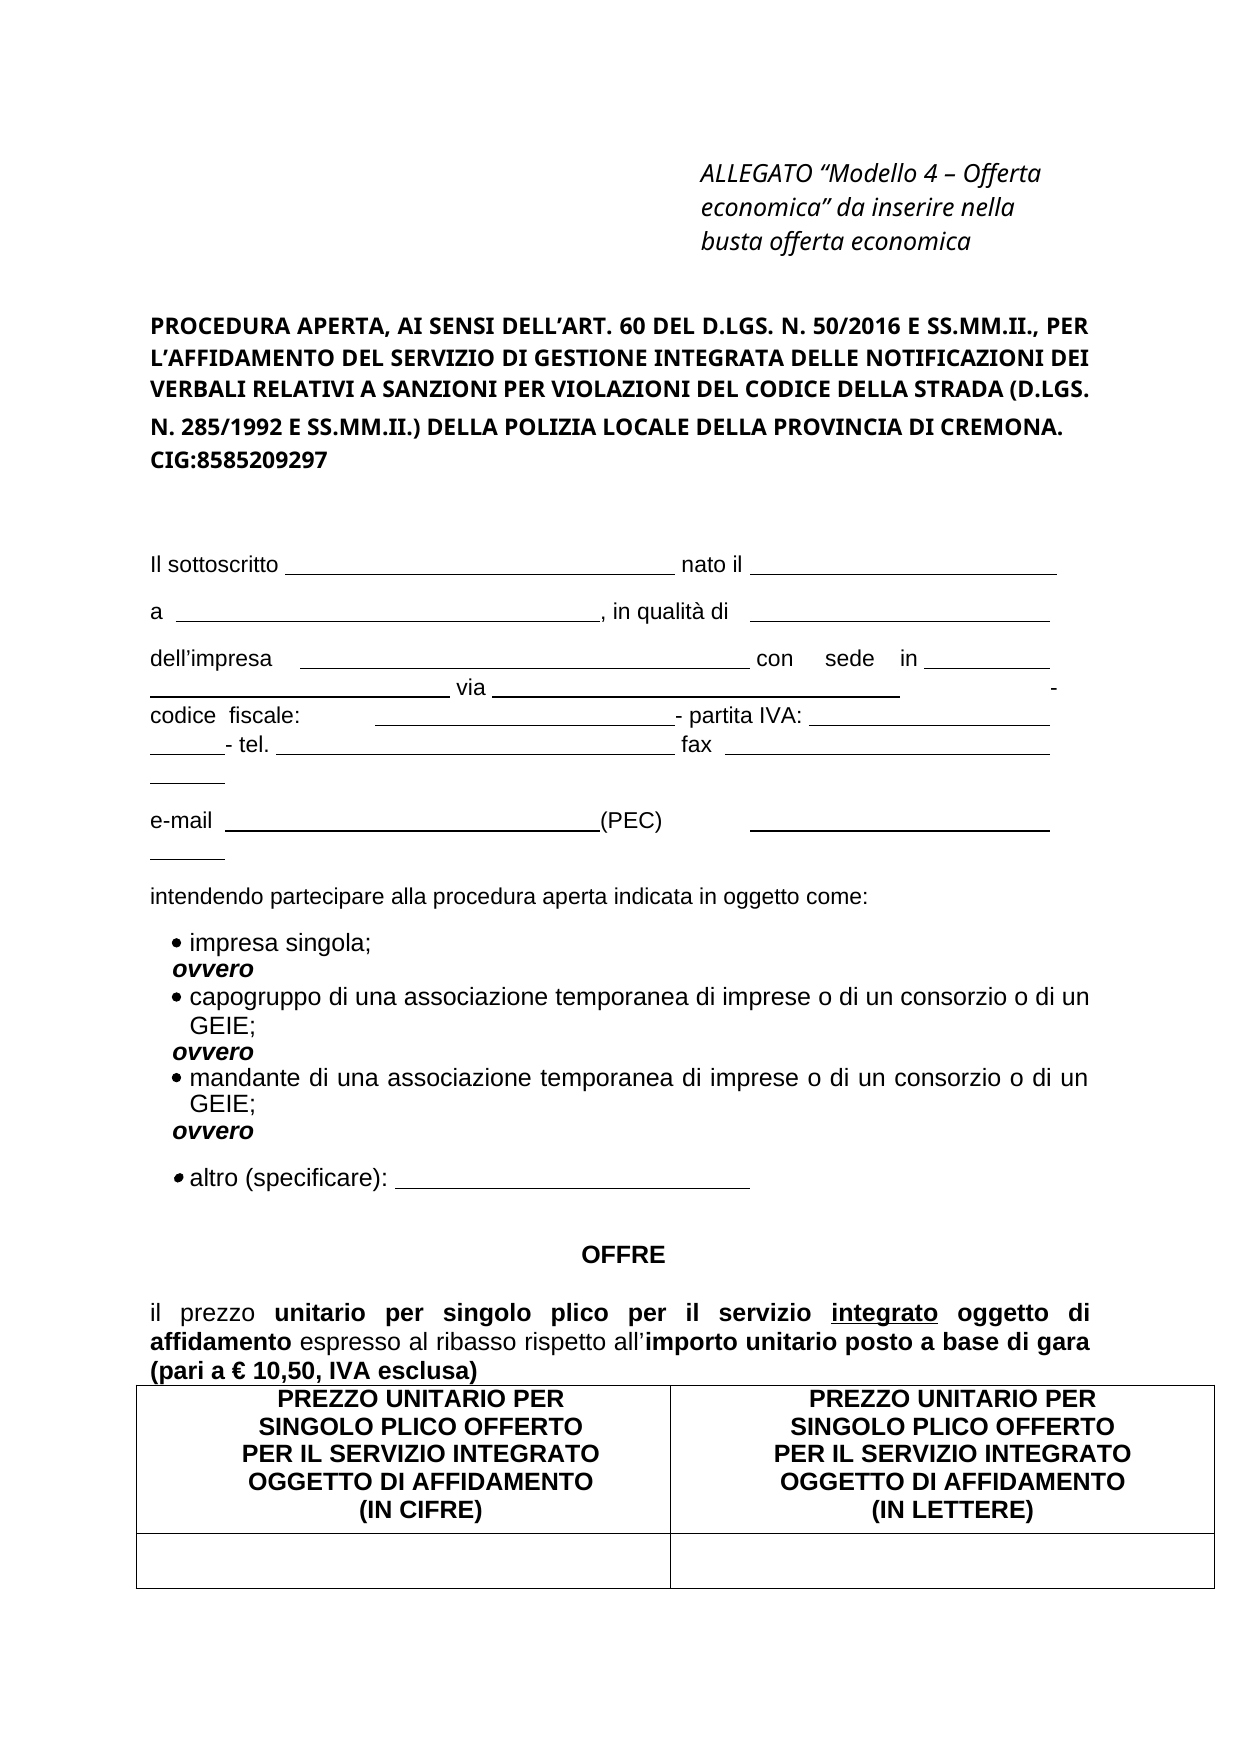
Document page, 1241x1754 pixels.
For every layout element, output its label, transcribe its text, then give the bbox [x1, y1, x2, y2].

text CIG:8585209297 [150, 444, 1090, 475]
table_cell [137, 1534, 670, 1588]
list impresa singola; [172, 931, 1090, 957]
text e-mail (PEC) [150, 807, 1090, 862]
text dell’impresa con sede in via - codice fiscale: - partita IVA: - tel. fax [150, 645, 1090, 787]
text intendendo partecipare alla procedura aperta indicata in oggetto come: [150, 883, 1090, 910]
text a , in qualità di [150, 598, 1090, 624]
text ovvero [172, 1118, 1090, 1145]
table_header PREZZO UNITARIO PER SINGOLO PLICO OFFERTO PER IL SERVIZIO INTEGRATO OGGETTO DI AFFIDAMENTO (IN CIFRE) [137, 1386, 670, 1533]
list altro (specificare): [172, 1166, 1090, 1192]
table_header PREZZO UNITARIO PER SINGOLO PLICO OFFERTO PER IL SERVIZIO INTEGRATO OGGETTO DI AFFIDAMENTO (IN LETTERE) [671, 1386, 1214, 1533]
subtitle ovvero [172, 1040, 1090, 1065]
table_cell [671, 1534, 1214, 1588]
text PROCEDURA APERTA, AI SENSI DELL’ART. 60 DEL D.LGS. N. 50/2016 E SS.MM.II., PER L’AFFIDAMENTO DEL SERVIZIO DI GESTIONE INTEGRATA DELLE NOTIFICAZIONI DEI VERBALI RELATIVI A SANZIONI PER VIOLAZIONI DEL CODICE DELLA STRADA (D.LGS. N. 285/1992 E SS.MM.II.) DELLA POLIZIA LOCALE DELLA PROVINCIA DI CREMONA. [150, 310, 1090, 444]
text ALLEGATO “Modello 4 – Offerta economica” da inserire nella busta offerta economica [701, 156, 1085, 258]
list OFFRE [578, 1242, 668, 1269]
text Il sottoscritto nato il [150, 551, 1090, 577]
subtitle ovvero [172, 957, 1090, 982]
text il prezzo unitario per singolo plico per il servizio integrato oggetto di affidamento espresso al ribasso rispetto all’importo unitario posto a base di gara (pari a € 10,50, IVA esclusa) [150, 1298, 1090, 1384]
list capogruppo di una associazione temporanea di imprese o di un consorzio o di un GEIE; [172, 982, 1090, 1040]
list mandante di una associazione temporanea di imprese o di un consorzio o di un GEIE; [172, 1065, 1090, 1118]
